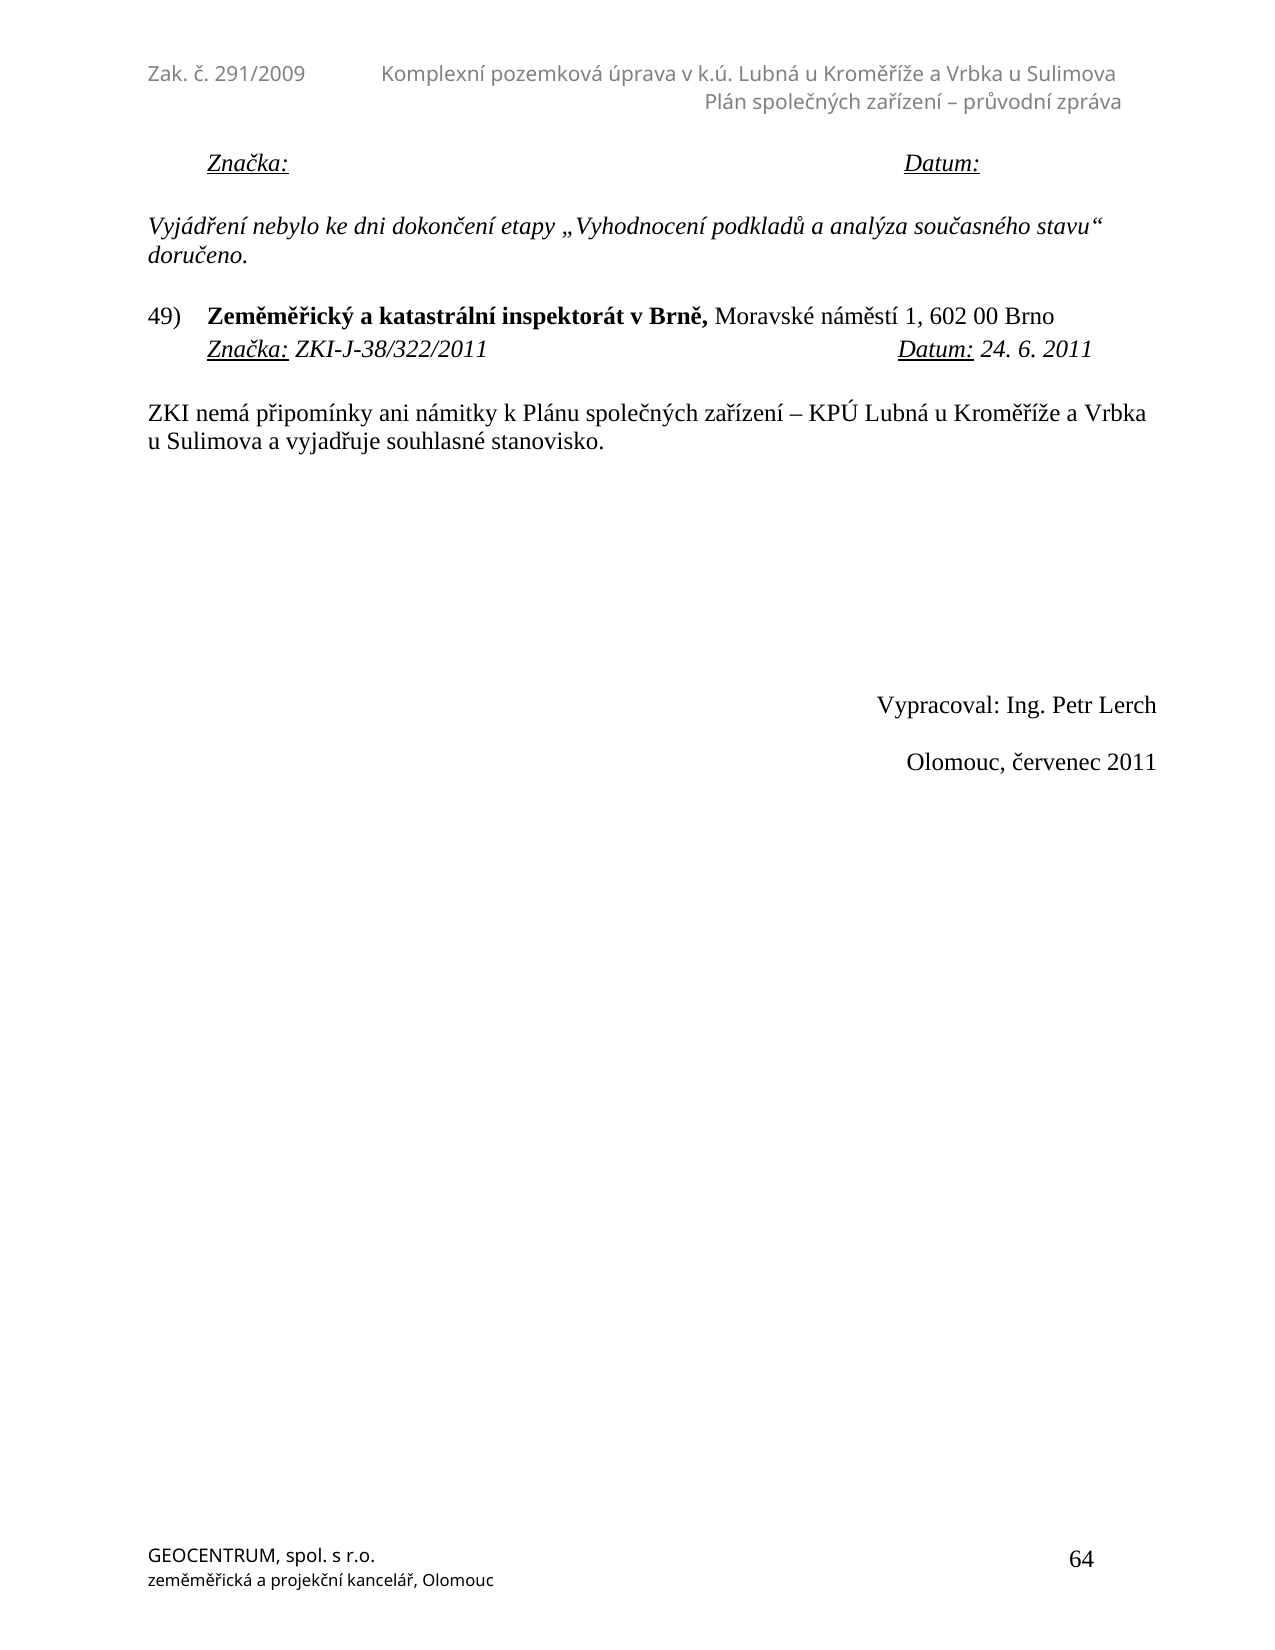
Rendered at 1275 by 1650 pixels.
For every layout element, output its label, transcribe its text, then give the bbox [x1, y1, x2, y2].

text Vyjádření nebylo ke dni dokončení etapy „Vyhodnocení podkladů a analýza současného stavu“ doručeno. [148, 211, 1157, 269]
text Značka: ZKI-J-38/322/2011 Datum: 24. 6. 2011 [148, 331, 1157, 364]
text ZKI nemá připomínky ani námitky k Plánu společných zařízení – KPÚ Lubná u Kroměříže a Vrbka u Sulimova a vyjadřuje souhlasné stanovisko. [148, 398, 1157, 455]
list Zeměměřický a katastrální inspektorát v Brně, Moravské náměstí 1, 602 00 Brno [148, 298, 1157, 331]
text Značka: Datum: [148, 145, 1157, 178]
text Olomouc, červenec 2011 [148, 747, 1157, 776]
text Vypracoval: Ing. Petr Lerch [148, 690, 1157, 718]
